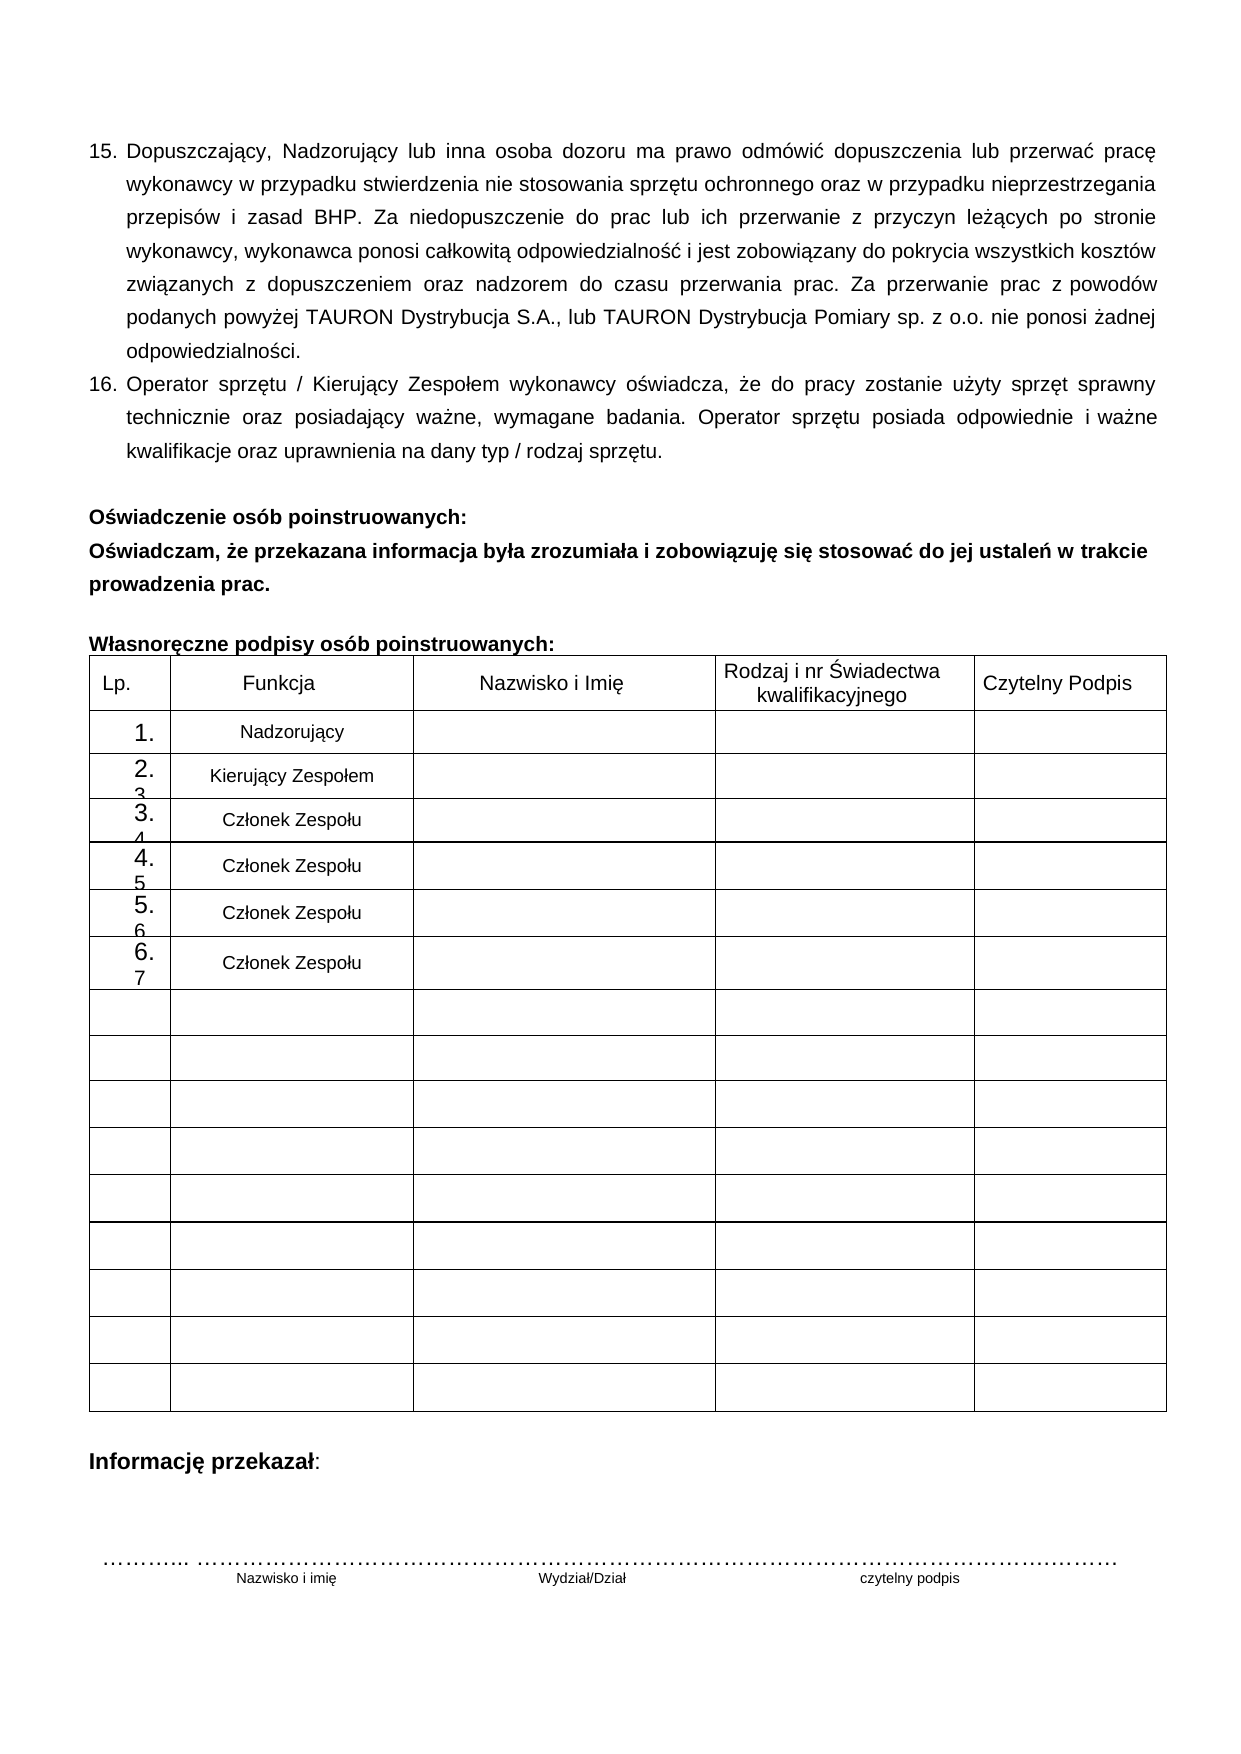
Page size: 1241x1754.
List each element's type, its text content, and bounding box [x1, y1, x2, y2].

table_cell [716, 1270, 974, 1316]
table_cell [716, 890, 974, 936]
table_cell [414, 843, 715, 889]
table_cell [975, 711, 1166, 753]
table_cell [414, 711, 715, 753]
table_cell [975, 1223, 1166, 1269]
table_header Rodzaj i nr Świadectwa kwalifikacyjnego [716, 656, 974, 710]
table_cell [90, 1081, 170, 1127]
table_cell [716, 799, 974, 841]
table_cell [414, 1036, 715, 1080]
table_cell [975, 754, 1166, 797]
table_cell [171, 1364, 413, 1411]
table_cell [716, 937, 974, 988]
table_cell [171, 1175, 413, 1221]
table_cell [90, 711, 170, 753]
table_cell [90, 1270, 170, 1316]
table_cell [171, 1223, 413, 1269]
table_cell Nadzorujący [171, 711, 413, 753]
table_cell [975, 799, 1166, 841]
table_cell [716, 1128, 974, 1174]
table_cell [414, 1223, 715, 1269]
table_cell Kierujący Zespołem [171, 754, 413, 797]
table_cell 6 [90, 890, 170, 936]
table_cell [414, 1081, 715, 1127]
table_cell [414, 1128, 715, 1174]
text Informację przekazał: [89, 1448, 1125, 1474]
table_cell [414, 799, 715, 841]
table_cell [975, 1175, 1166, 1221]
table_cell Członek Zespołu [171, 843, 413, 889]
table_cell [716, 1317, 974, 1363]
table_cell 7 [90, 937, 170, 988]
table_cell [716, 843, 974, 889]
list Operator sprzętu / Kierujący Zespołem wykonawcy oświadcza, że do pracy zostanie użyty sprzęt sprawny technicznie oraz posiadający ważne, wymagane badania. Operator sprzętu posiada odpowiednie i ważne kwalifikacje oraz uprawnienia na dany typ / rodzaj sprzętu. [89, 365, 1157, 465]
table_cell [90, 1364, 170, 1411]
table_cell [975, 843, 1166, 889]
table_cell [90, 1223, 170, 1269]
table_cell [975, 1036, 1166, 1080]
table_cell [414, 890, 715, 936]
table_cell [90, 1128, 170, 1174]
table_cell [975, 1317, 1166, 1363]
table_cell [975, 1364, 1166, 1411]
table_header Lp. [90, 656, 170, 710]
table_cell [414, 1270, 715, 1316]
text Oświadczam, że przekazana informacja była zrozumiała i zobowiązuję się stosować do jej ustaleń w trakcie prowadzenia prac. [89, 531, 1157, 598]
table_cell [171, 1128, 413, 1174]
table_cell [716, 1364, 974, 1411]
table_cell [975, 1270, 1166, 1316]
text Nazwisko i imię Wydział/Dział czytelny podpis [236, 1570, 1125, 1587]
table_cell [171, 990, 413, 1035]
table_cell 4 [90, 799, 170, 841]
table_cell [90, 1317, 170, 1363]
table_cell [716, 1223, 974, 1269]
table_cell [414, 937, 715, 988]
table_cell [171, 1036, 413, 1080]
table_cell [90, 990, 170, 1035]
table_cell [414, 990, 715, 1035]
text ………... ………………………………………………………………………………………………….……… [89, 1544, 1125, 1570]
table_cell [975, 890, 1166, 936]
table_cell [90, 1036, 170, 1080]
table_cell Członek Zespołu [171, 890, 413, 936]
table_cell [716, 1081, 974, 1127]
table_cell [414, 754, 715, 797]
table_cell Członek Zespołu [171, 799, 413, 841]
table_cell 3 [90, 754, 170, 797]
table_cell [414, 1317, 715, 1363]
table_cell 5 [90, 843, 170, 889]
table_cell [171, 1270, 413, 1316]
table_cell [414, 1364, 715, 1411]
table_cell [975, 937, 1166, 988]
table_header Funkcja [171, 656, 413, 710]
list Dopuszczający, Nadzorujący lub inna osoba dozoru ma prawo odmówić dopuszczenia lub przerwać pracę wykonawcy w przypadku stwierdzenia nie stosowania sprzętu ochronnego oraz w przypadku nieprzestrzegania przepisów i zasad BHP. Za niedopuszczenie do prac lub ich przerwanie z przyczyn leżących po stronie wykonawcy, wykonawca ponosi całkowitą odpowiedzialność i jest zobowiązany do pokrycia wszystkich kosztów związanych z dopuszczeniem oraz nadzorem do czasu przerwania prac. Za przerwanie prac z powodów podanych powyżej TAURON Dystrybucja S.A., lub TAURON Dystrybucja Pomiary sp. z o.o. nie ponosi żadnej odpowiedzialności. [89, 131, 1157, 365]
table_cell [716, 990, 974, 1035]
table_cell [975, 1128, 1166, 1174]
table_cell [716, 1175, 974, 1221]
table_cell [975, 990, 1166, 1035]
table_cell [171, 1317, 413, 1363]
table_cell [171, 1081, 413, 1127]
table_header Czytelny Podpis [975, 656, 1166, 710]
table_cell Członek Zespołu [171, 937, 413, 988]
table_cell [716, 711, 974, 753]
table_header Nazwisko i Imię [414, 656, 715, 710]
text Oświadczenie osób poinstruowanych: [89, 498, 1157, 531]
table_cell [716, 754, 974, 797]
text Własnoręczne podpisy osób poinstruowanych: [89, 631, 1125, 655]
table_cell [975, 1081, 1166, 1127]
table_cell [414, 1175, 715, 1221]
table_cell [90, 1175, 170, 1221]
table_cell [716, 1036, 974, 1080]
